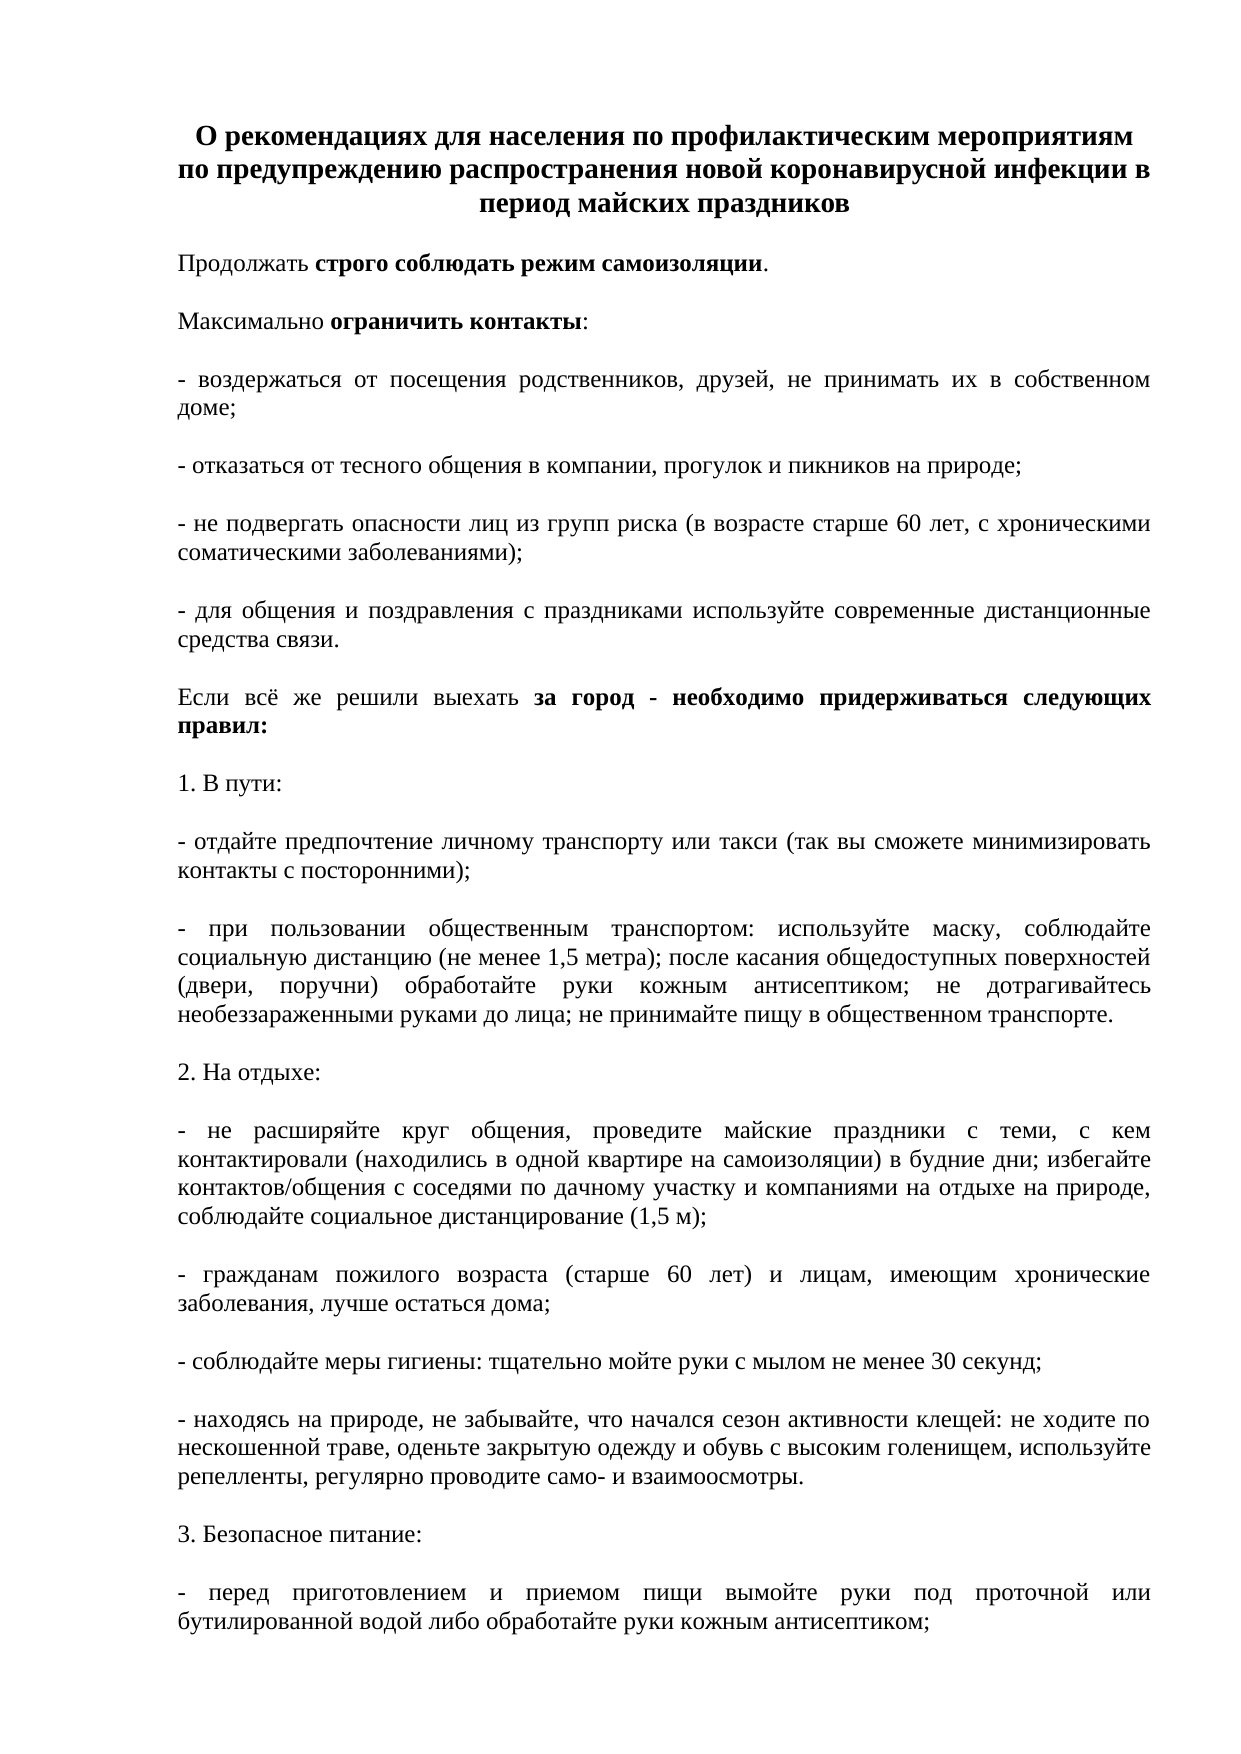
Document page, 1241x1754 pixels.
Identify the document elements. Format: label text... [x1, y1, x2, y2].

text 2. На отдыхе: [177, 1057, 1152, 1086]
text - воздержаться от посещения родственников, друзей, не принимать их в собственном доме; [177, 364, 1152, 421]
text - находясь на природе, не забывайте, что начался сезон активности клещей: не ходите по нескошенной траве, оденьте закрытую одежду и обувь с высоким голенищем, используйте репелленты, регулярно проводите само- и взаимоосмотры. [177, 1404, 1152, 1490]
text О рекомендациях для населения по профилактическим мероприятиям по предупреждению распространения новой коронавирусной инфекции в период майских праздников [177, 118, 1152, 219]
text - для общения и поздравления с праздниками используйте современные дистанционные средства связи. [177, 595, 1152, 652]
text Если всё же решили выехать за город - необходимо придерживаться следующих правил: [177, 682, 1152, 739]
text 1. В пути: [177, 768, 1152, 797]
text Продолжать строго соблюдать режим самоизоляции. [177, 248, 1152, 277]
text - гражданам пожилого возраста (старше 60 лет) и лицам, имеющим хронические заболевания, лучше остаться дома; [177, 1259, 1152, 1317]
text - не расширяйте круг общения, проведите майские праздники с теми, с кем контактировали (находились в одной квартире на самоизоляции) в будние дни; избегайте контактов/общения с соседями по дачному участку и компаниями на отдыхе на природе, соблюдайте социальное дистанцирование (1,5 м); [177, 1115, 1152, 1230]
text - не подвергать опасности лиц из групп риска (в возрасте старше 60 лет, с хроническими соматическими заболеваниями); [177, 508, 1152, 566]
text 3. Безопасное питание: [177, 1519, 1152, 1548]
text - перед приготовлением и приемом пищи вымойте руки под проточной или бутилированной водой либо обработайте руки кожным антисептиком; [177, 1577, 1152, 1634]
text Максимально ограничить контакты: [177, 306, 1152, 334]
text - отдайте предпочтение личному транспорту или такси (так вы сможете минимизировать контакты с посторонними); [177, 826, 1152, 884]
text - при пользовании общественным транспортом: используйте маску, соблюдайте социальную дистанцию (не менее 1,5 метра); после касания общедоступных поверхностей (двери, поручни) обработайте руки кожным антисептиком; не дотрагивайтесь необеззараженными руками до лица; не принимайте пищу в общественном транспорте. [177, 913, 1152, 1028]
text - отказаться от тесного общения в компании, прогулок и пикников на природе; [177, 450, 1152, 479]
text - соблюдайте меры гигиены: тщательно мойте руки с мылом не менее 30 секунд; [177, 1346, 1152, 1374]
